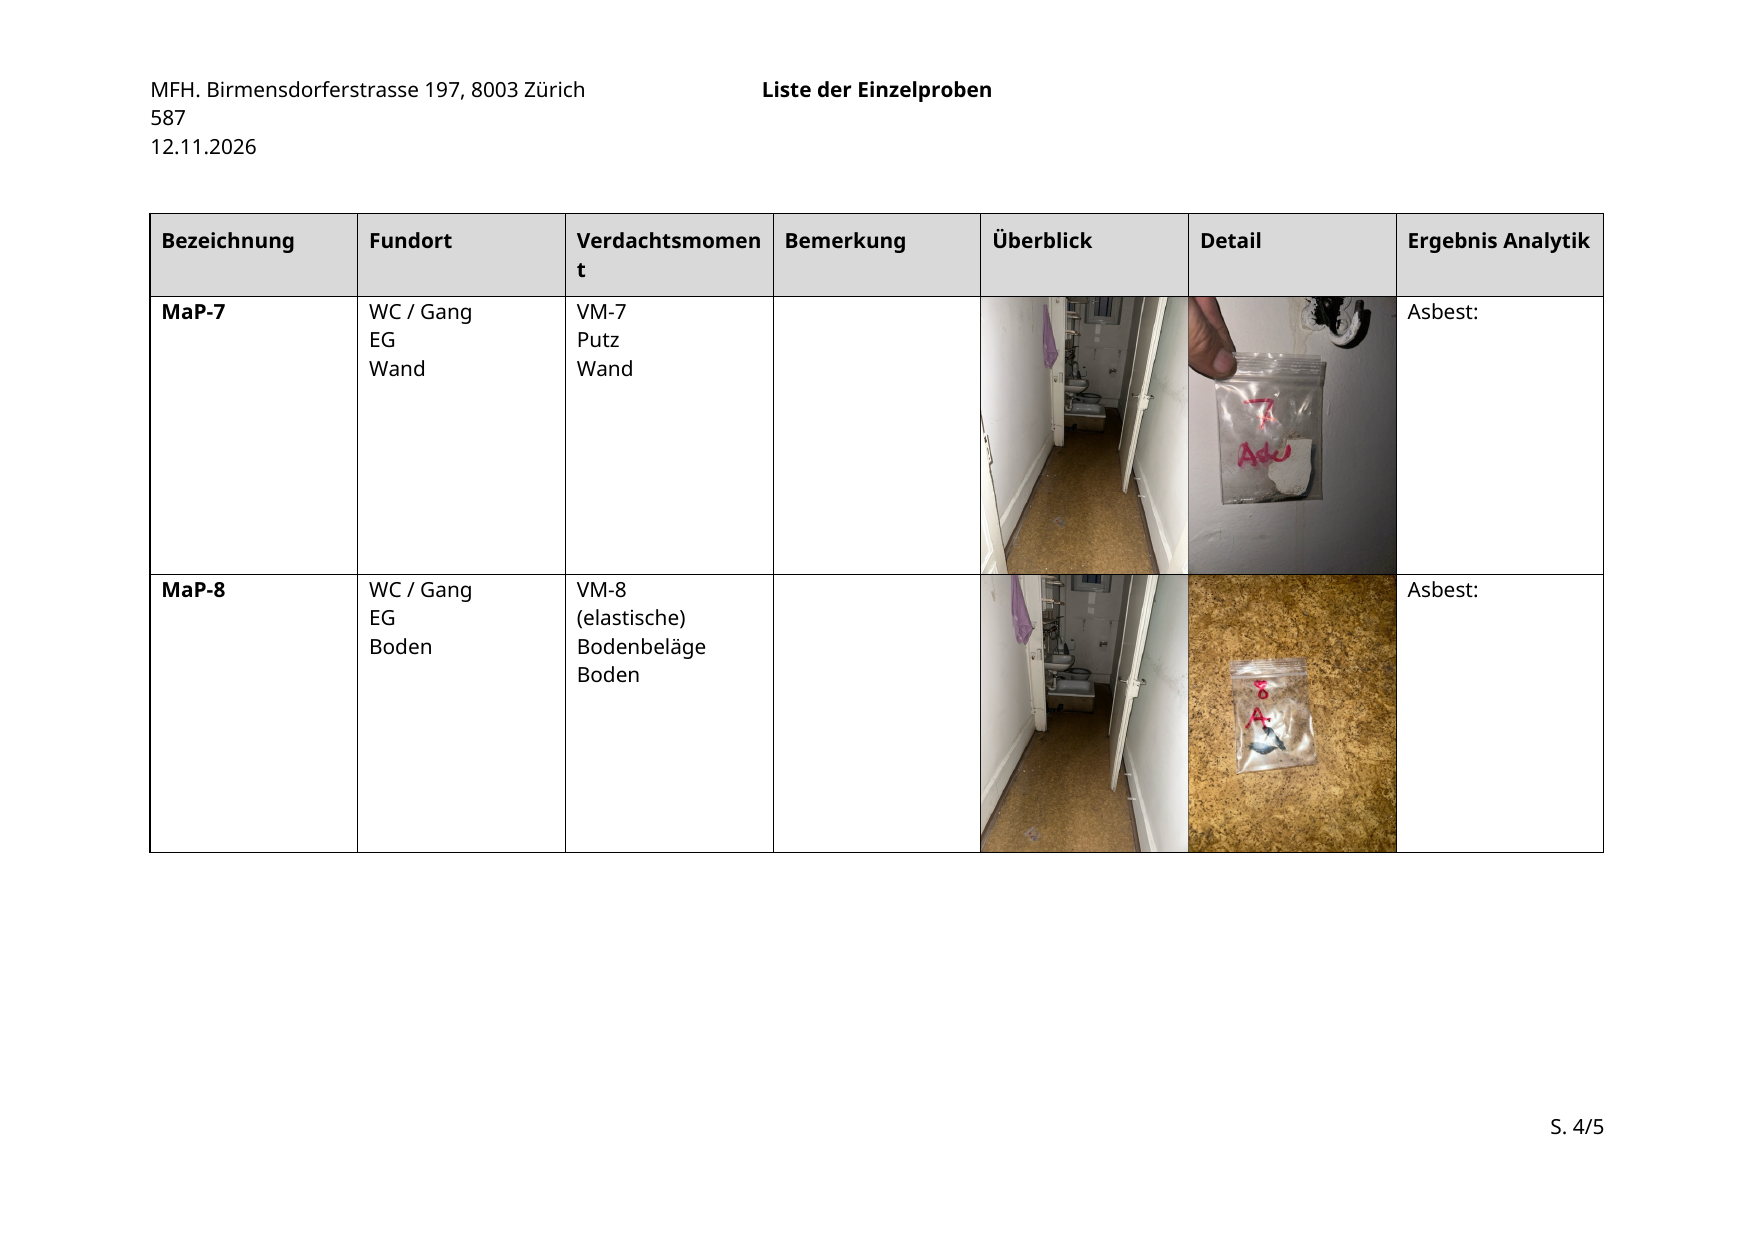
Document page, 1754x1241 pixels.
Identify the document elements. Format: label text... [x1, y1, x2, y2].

table_cell VM-8 (elastische) Bodenbeläge Boden [566, 575, 773, 852]
table_header Verdachtsmoment [566, 214, 773, 296]
table_cell [774, 575, 980, 852]
table_cell [774, 297, 980, 574]
table_header Bemerkung [774, 214, 980, 296]
table_cell WC / Gang EG Wand [358, 297, 565, 574]
table_cell MaP-8 [151, 575, 357, 852]
table_cell WC / Gang EG Boden [358, 575, 565, 852]
table_cell MaP-7 [151, 297, 357, 574]
table_header Fundort [358, 214, 565, 296]
picture [980, 297, 1397, 574]
picture [980, 575, 1397, 852]
table_cell VM-7 Putz Wand [566, 297, 773, 574]
table_header Überblick [981, 214, 1188, 296]
table_header Ergebnis Analytik [1397, 214, 1603, 296]
table_header Detail [1189, 214, 1396, 296]
table_cell Asbest: [1397, 297, 1603, 574]
table_header Bezeichnung [151, 214, 357, 296]
table_cell Asbest: [1397, 575, 1603, 852]
